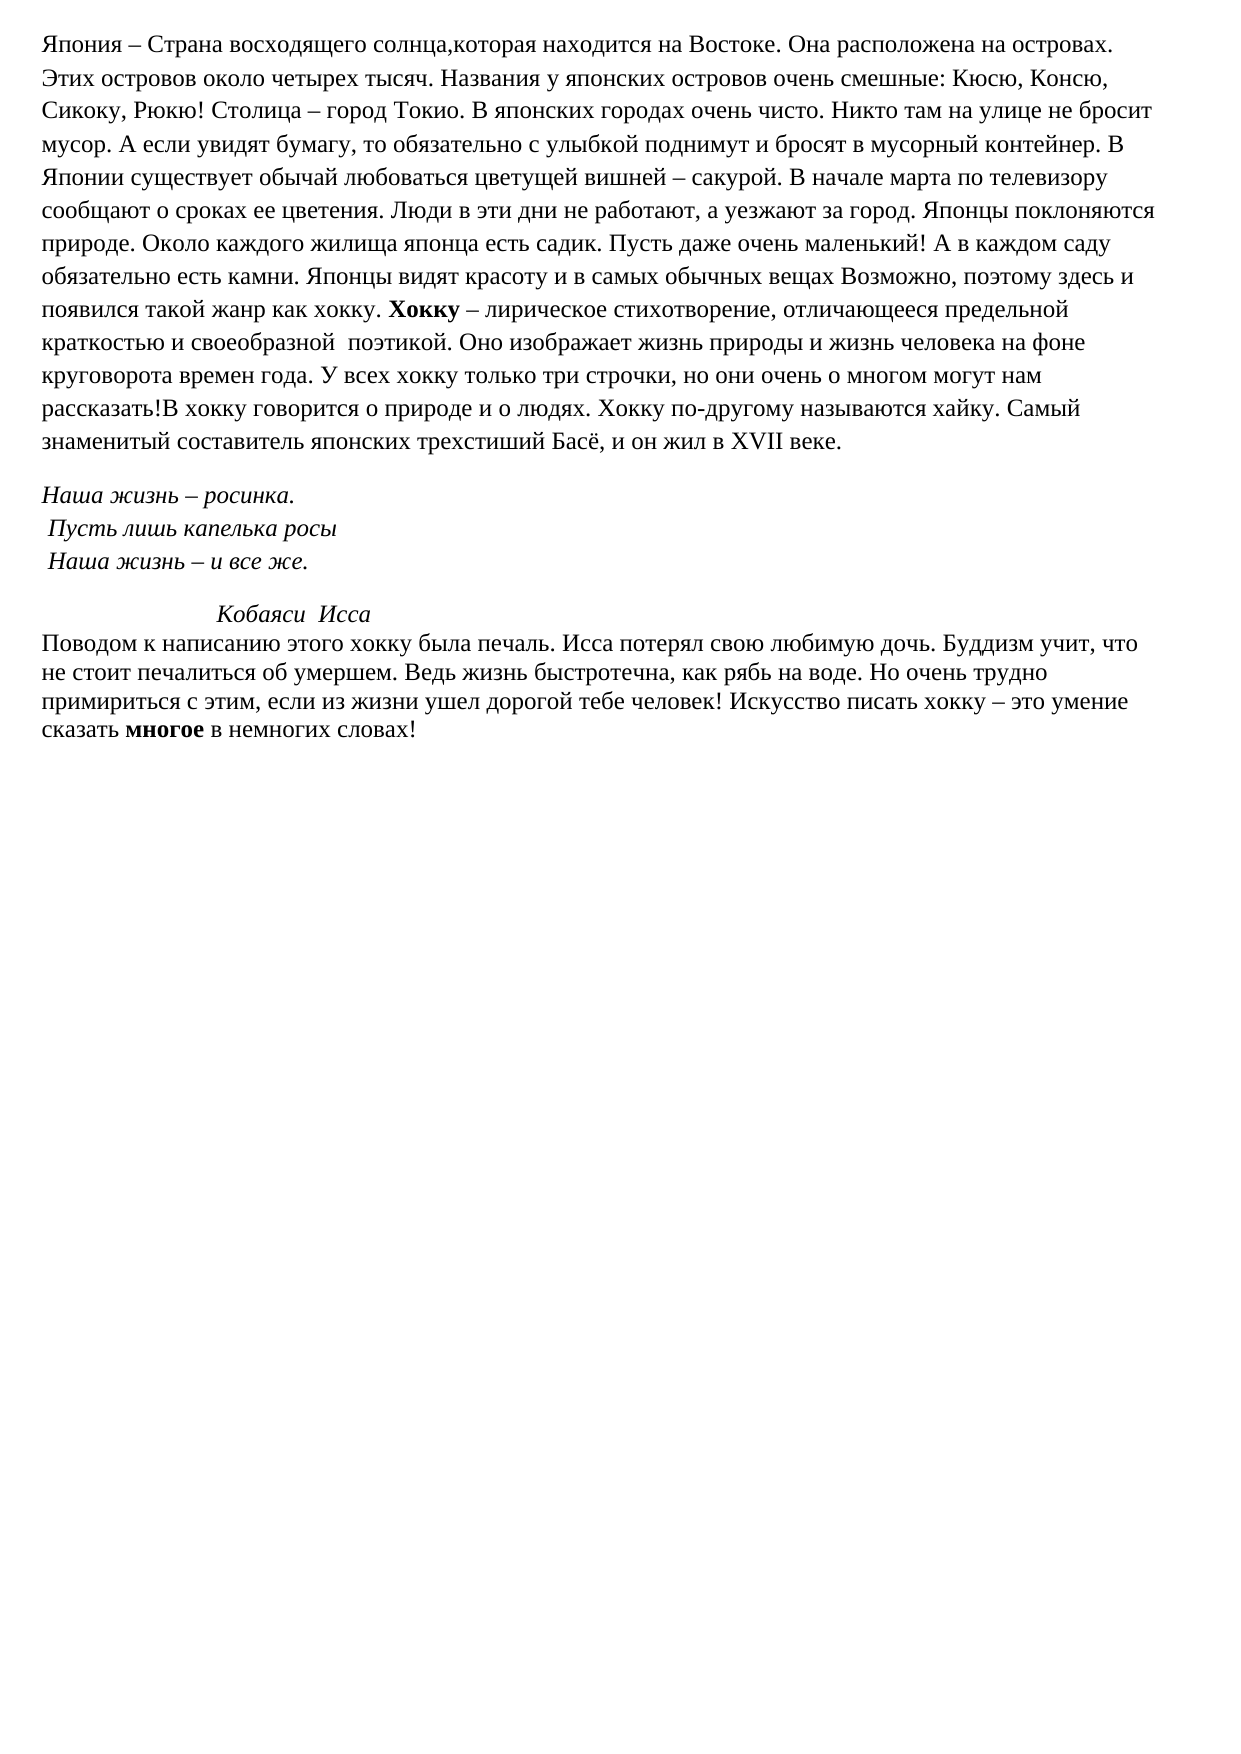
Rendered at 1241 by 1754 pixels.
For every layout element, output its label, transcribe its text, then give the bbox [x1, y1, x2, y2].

text Кобаяси Исса Поводом к написанию этого хокку была печаль. Исса потерял свою любимую дочь. Буддизм учит, что не стоит печалиться об умершем. Ведь жизнь быстротечна, как рябь на воде. Но очень трудно примириться с этим, если из жизни ушел дорогой тебе человек! Искусство писать хокку – это умение сказать многое в немногих словах! [41, 599, 1157, 743]
text Япония – Страна восходящего солнца,которая находится на Востоке. Она расположена на островах. Этих островов около четырех тысяч. Названия у японских островов очень смешные: Кюсю, Консю, Сикоку, Рюкю! Столица – город Токио. В японских городах очень чисто. Никто там на улице не бросит мусор. А если увидят бумагу, то обязательно с улыбкой поднимут и бросят в мусорный контейнер. В Японии существует обычай любоваться цветущей вишней – сакурой. В начале марта по телевизору сообщают о сроках ее цветения. Люди в эти дни не работают, а уезжают за город. Японцы поклоняются природе. Около каждого жилища японца есть садик. Пусть даже очень маленький! А в каждом саду обязательно есть камни. Японцы видят красоту и в самых обычных вещах Возможно, поэтому здесь и появился такой жанр как хокку. Хокку – лирическое стихотворение, отличающееся предельной краткостью и своеобразной поэтикой. Оно изображает жизнь природы и жизнь человека на фоне круговорота времен года. У всех хокку только три строчки, но они очень о многом могут нам рассказать!В хокку говорится о природе и о людях. Хокку по-другому называются хайку. Самый знаменитый составитель японских трехстиший Басё, и он жил в XVII веке. [41, 29, 1157, 454]
text Наша жизнь – росинка. Пусть лишь капелька росы Наша жизнь – и все же. [41, 480, 1157, 574]
